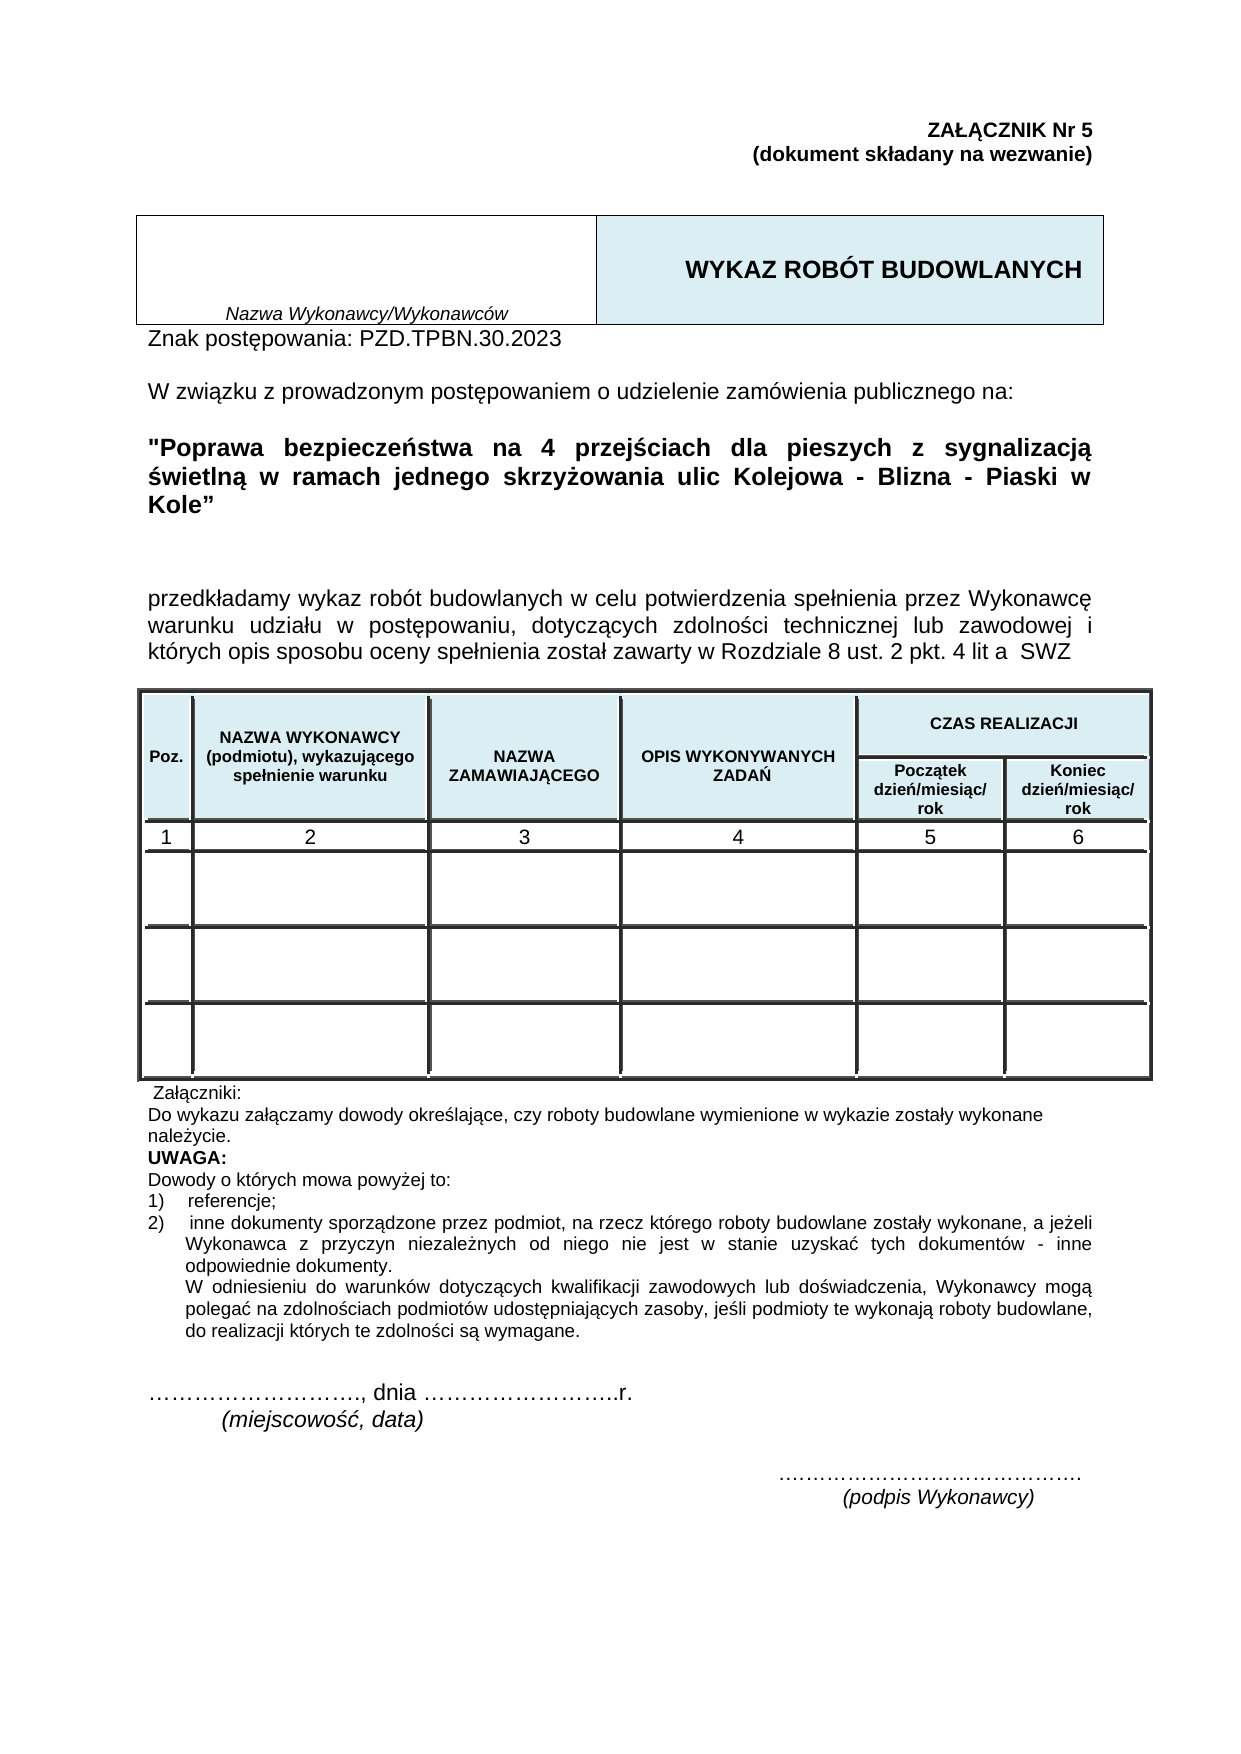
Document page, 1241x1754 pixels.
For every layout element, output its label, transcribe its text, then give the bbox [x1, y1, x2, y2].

table_header Poz. [144, 693, 192, 818]
text (dokument składany na wezwanie) [148, 142, 1093, 166]
table_cell [142, 924, 189, 1000]
table_header NAZWA WYKONAWCY (podmiotu), wykazującego spełnienie warunku [192, 693, 428, 818]
table_cell 5 [859, 825, 1001, 848]
list referencje; [148, 1190, 1093, 1212]
table_header WYKAZ ROBÓT BUDOWLANYCH [597, 216, 1103, 324]
table_cell Koniec dzień/miesiąc/ rok [1007, 755, 1150, 818]
table_cell [142, 1000, 192, 1076]
table_cell [195, 931, 425, 1000]
table_cell 3 [432, 825, 617, 848]
text przedkładamy wykaz robót budowlanych w celu potwierdzenia spełnienia przez Wykonawcę warunku udziału w postępowaniu, dotyczących zdolności technicznej lub zawodowej i których opis sposobu oceny spełnienia został zawarty w Rozdziale 8 ust. 2 pkt. 4 lit a SWZ [148, 585, 1092, 664]
table_cell [432, 931, 617, 1000]
text Znak postępowania: PZD.TPBN.30.2023 [148, 325, 1093, 352]
table_cell [195, 855, 425, 924]
text (podpis Wykonawcy) [148, 1485, 1093, 1509]
table_cell [1007, 924, 1150, 1000]
table_header OPIS WYKONYWANYCH ZADAŃ [620, 693, 856, 818]
text (miejscowość, data) [148, 1406, 1093, 1458]
text Załączniki: [148, 1082, 1093, 1104]
table_header NAZWA ZAMAWIAJĄCEGO [428, 693, 620, 818]
table_cell [623, 855, 853, 924]
table_cell [1007, 849, 1150, 924]
table_cell [142, 849, 189, 924]
table_header Nazwa Wykonawcy/Wykonawców [137, 216, 596, 324]
text W związku z prowadzonym postępowaniem o udzielenie zamówienia publicznego na: [148, 378, 1093, 404]
table_cell [432, 855, 617, 924]
list inne dokumenty sporządzone przez podmiot, na rzecz którego roboty budowlane zostały wykonane, a jeżeli Wykonawca z przyczyn niezależnych od niego nie jest w stanie uzyskać tych dokumentów - inne odpowiednie dokumenty. [148, 1212, 1093, 1276]
table_cell [859, 855, 1001, 924]
table_cell Początek dzień/miesiąc/ rok [859, 761, 1001, 818]
list "Poprawa bezpieczeństwa na 4 przejściach dla pieszych z sygnalizacją świetlną w ramach jednego skrzyżowania ulic Kolejowa - Blizna - Piaski w Kole” [148, 433, 1093, 519]
table_header CZAS REALIZACJI [856, 693, 1149, 754]
text ………………………., dnia ……………………..r. [148, 1379, 1093, 1406]
text .……………………………………. [148, 1458, 1093, 1485]
table_cell [428, 1007, 620, 1076]
table_cell 6 [1007, 818, 1150, 848]
table_cell [1004, 1000, 1150, 1076]
text UWAGA: [148, 1147, 1093, 1168]
table_cell 1 [142, 818, 189, 848]
table_cell 2 [195, 825, 425, 848]
table_cell [623, 931, 853, 1000]
table_cell [192, 1007, 428, 1076]
table_cell [859, 931, 1001, 1000]
text Do wykazu załączamy dowody określające, czy roboty budowlane wymienione w wykazie zostały wykonane należycie. [148, 1104, 1093, 1147]
text W odniesieniu do warunków dotyczących kwalifikacji zawodowych lub doświadczenia, Wykonawcy mogą polegać na zdolnościach podmiotów udostępniających zasoby, jeśli podmioty te wykonają roboty budowlane, do realizacji których te zdolności są wymagane. [185, 1276, 1093, 1341]
text ZAŁĄCZNIK Nr 5 [148, 118, 1093, 142]
table_cell [856, 1007, 1004, 1076]
table_cell [620, 1007, 856, 1076]
text Dowody o których mowa powyżej to: [148, 1168, 1093, 1190]
table_cell 4 [623, 825, 853, 848]
